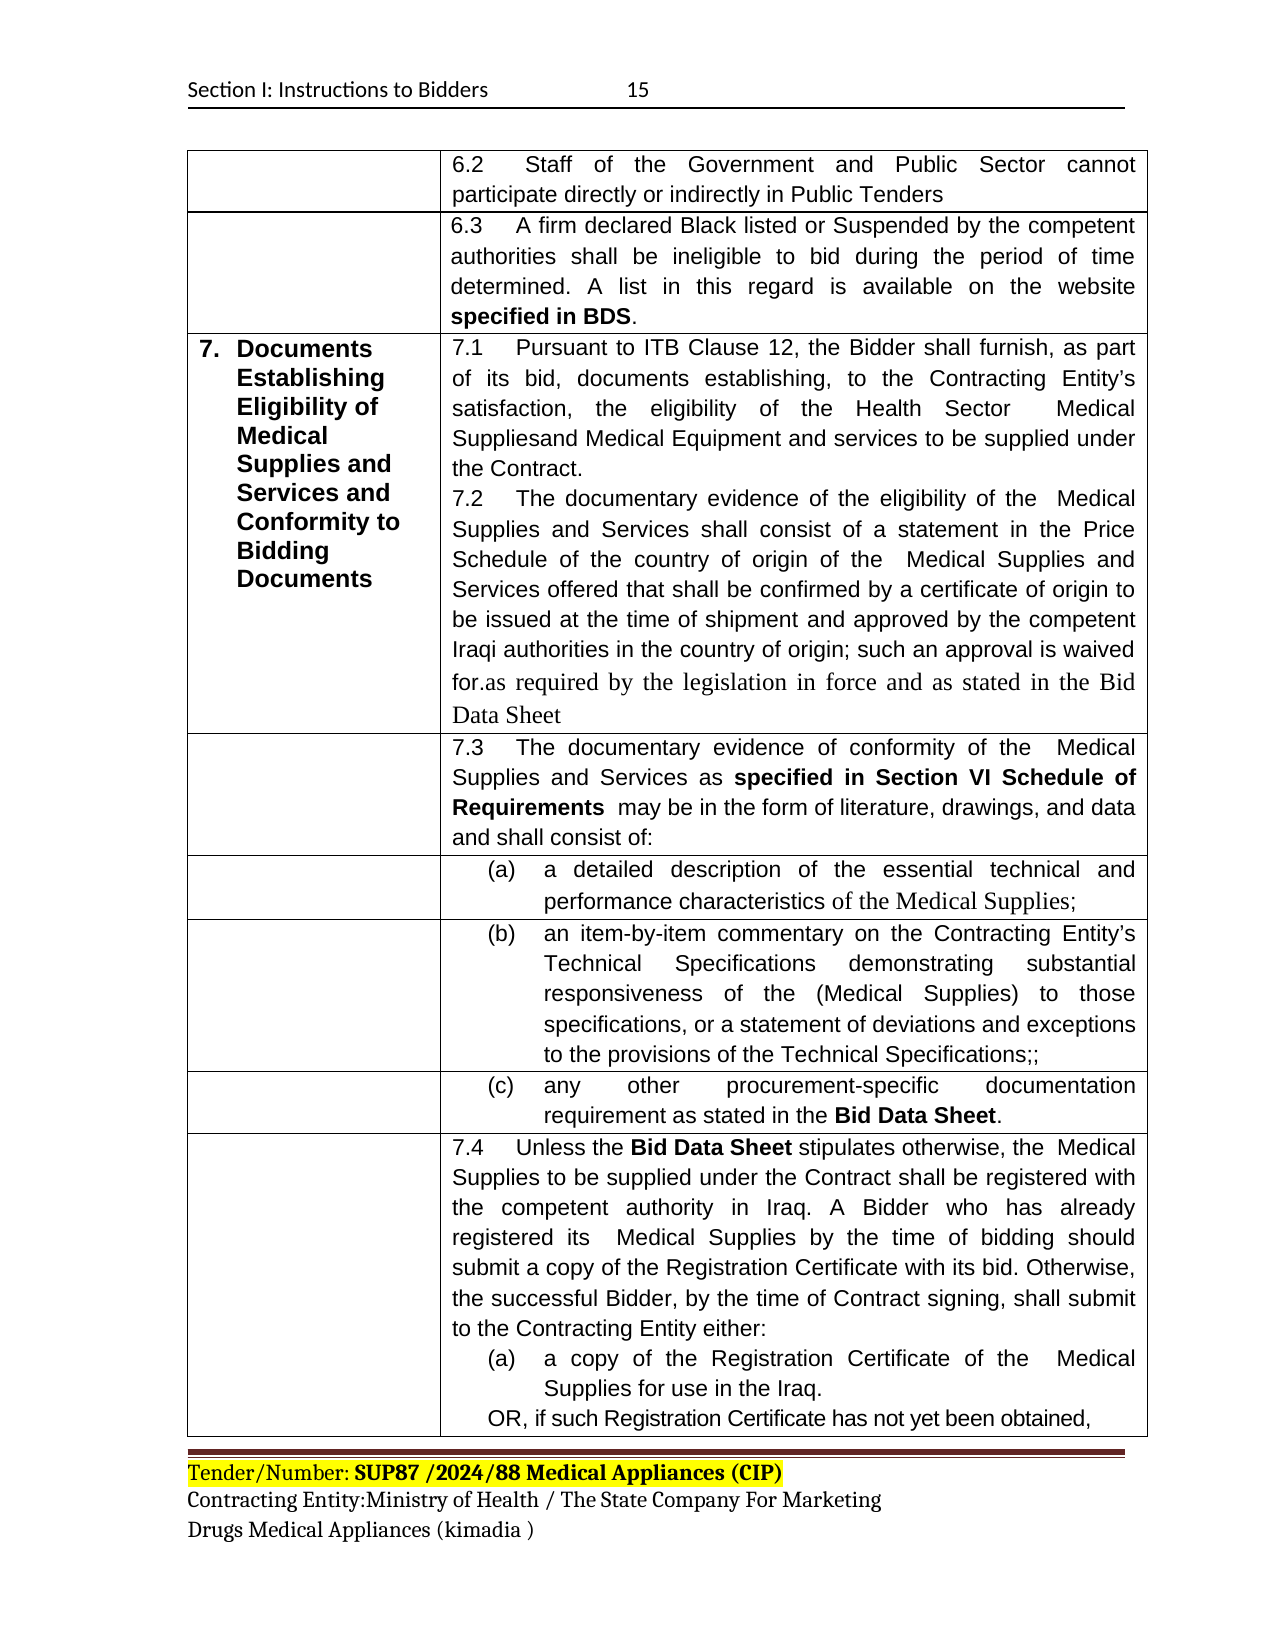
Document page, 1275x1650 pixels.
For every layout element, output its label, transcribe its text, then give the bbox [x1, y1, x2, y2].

table_cell [188, 1072, 440, 1132]
table_cell 7. Documents Establishing Eligibility of Medical Supplies and Services and Conformity to Bidding Documents [188, 334, 440, 733]
table_cell 7.1 Pursuant to ITB Clause 12, the Bidder shall furnish, as part of its bid, documents establishing, to the Contracting Entity’s satisfaction, the eligibility of the Health Sector Medical Suppliesand Medical Equipment and services to be supplied under the Contract. 7.2 The documentary evidence of the eligibility of the Medical Supplies and Services shall consist of a statement in the Price Schedule of the country of origin of the Medical Supplies and Services offered that shall be confirmed by a certificate of origin to be issued at the time of shipment and approved by the competent Iraqi authorities in the country of origin; such an approval is waived for.as required by the legislation in force and as stated in the Bid Data Sheet [441, 334, 1147, 733]
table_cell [441, 1134, 1147, 1436]
table_cell [188, 213, 440, 333]
table_cell (a) a detailed description of the essential technical and performance characteristics of the Medical Supplies; [441, 856, 1147, 919]
table_cell (b) an item-by-item commentary on the Contracting Entity’s Technical Specifications demonstrating substantial responsiveness of the (Medical Supplies) to those specifications, or a statement of deviations and exceptions to the provisions of the Technical Specifications;; [441, 920, 1147, 1071]
table_cell [188, 734, 440, 854]
table_cell 6.2 Staff of the Government and Public Sector cannot participate directly or indirectly in Public Tenders [441, 151, 1147, 211]
table_cell 6.3 A firm declared Black listed or Suspended by the competent authorities shall be ineligible to bid during the period of time determined. A list in this regard is available on the website specified in BDS. [441, 213, 1147, 333]
table_cell [188, 920, 440, 1071]
table_cell 7.3 The documentary evidence of conformity of the Medical Supplies and Services as specified in Section VI Schedule of Requirements may be in the form of literature, drawings, and data and shall consist of: [441, 734, 1147, 854]
table_cell (c) any other procurement-specific documentation requirement as stated in the Bid Data Sheet. [441, 1072, 1147, 1132]
table_cell [188, 151, 440, 211]
table_cell [188, 856, 440, 919]
table_cell [188, 1134, 440, 1436]
